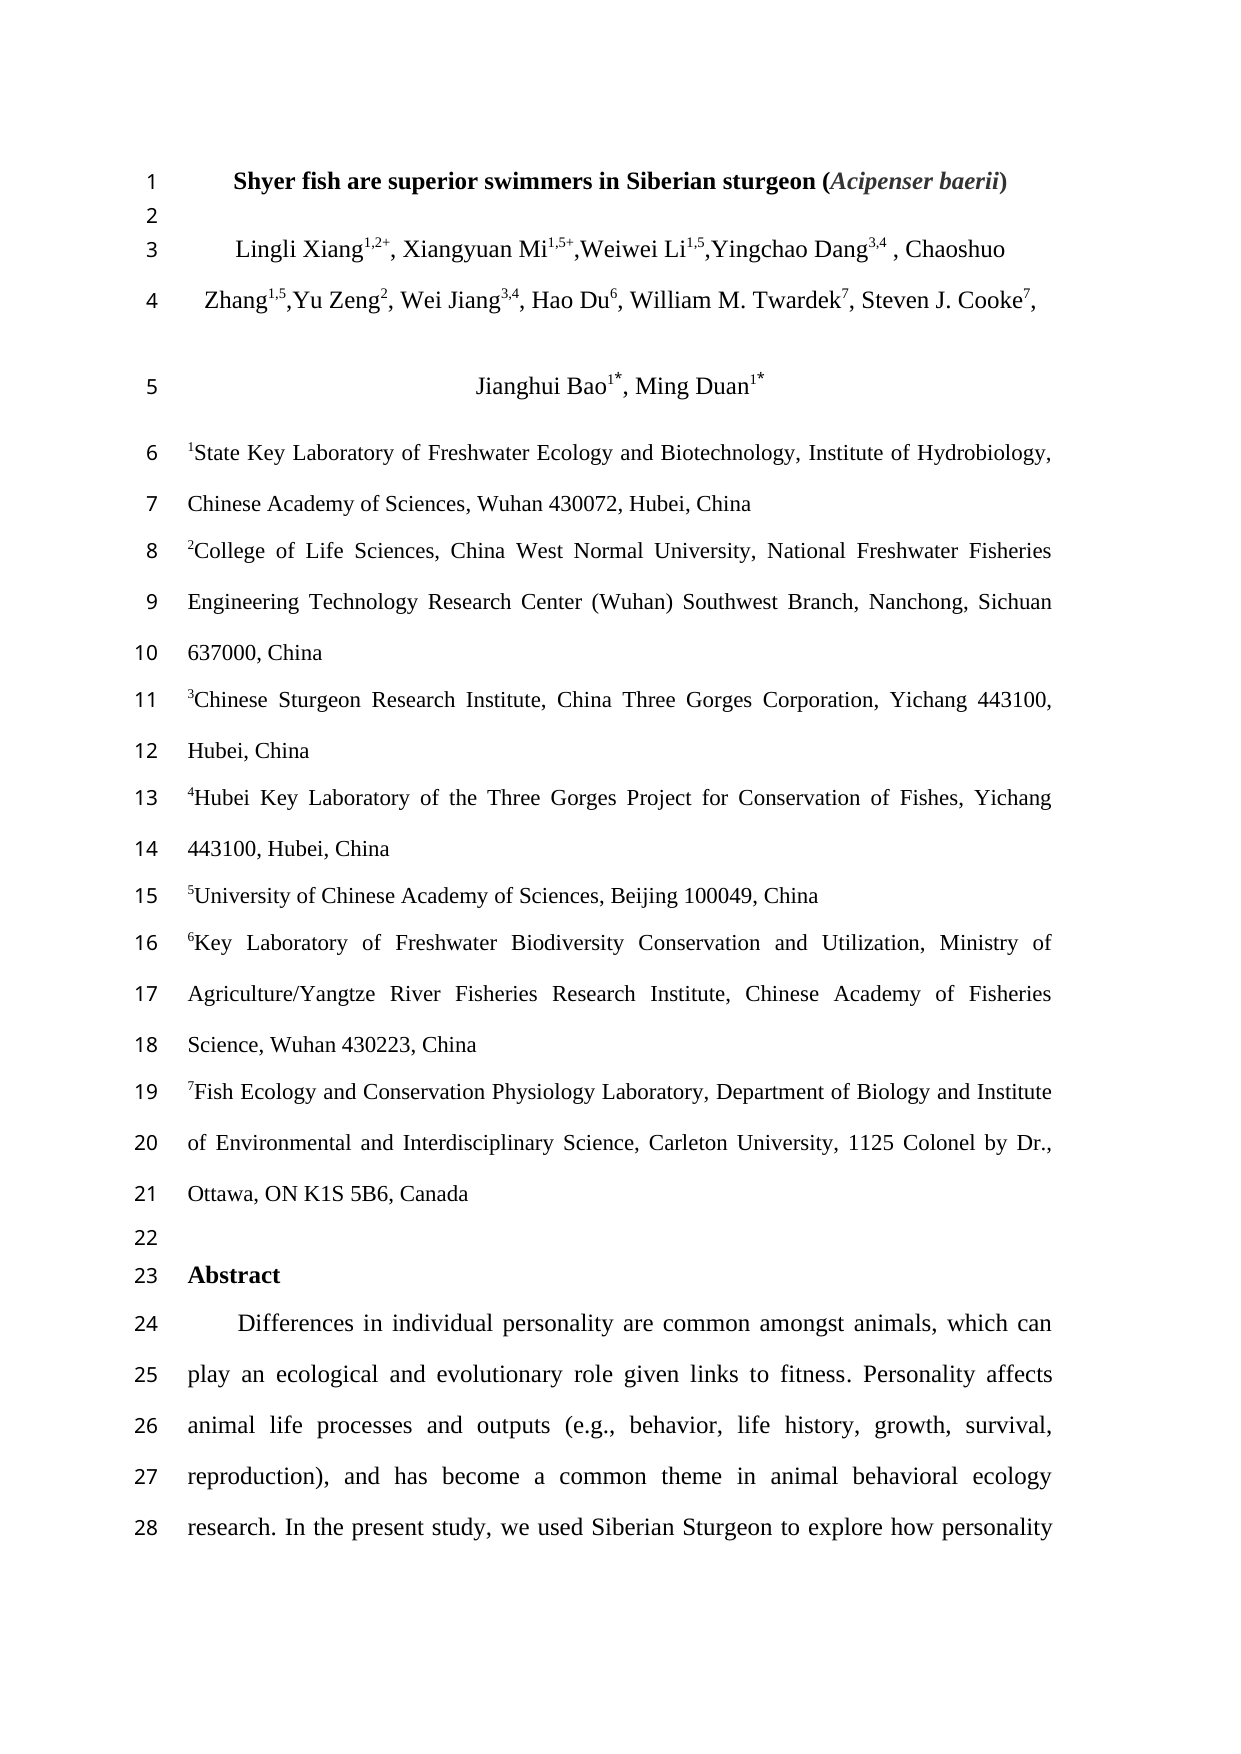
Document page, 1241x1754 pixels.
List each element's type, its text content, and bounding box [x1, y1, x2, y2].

text 4Hubei Key Laboratory of the Three Gorges Project for Conservation of Fishes, Yichang 443100, Hubei, China [187, 781, 1053, 865]
text 2College of Life Sciences, China West Normal University, National Freshwater Fisheries Engineering Technology Research Center (Wuhan) Southwest Branch, Nanchong, Sichuan 637000, China [187, 533, 1053, 669]
text 1State Key Laboratory of Freshwater Ecology and Biotechnology, Institute of Hydrobiology, Chinese Academy of Sciences, Wuhan 430072, Hubei, China [187, 436, 1053, 520]
text 3Chinese Sturgeon Research Institute, China Three Gorges Corporation, Yichang 443100, Hubei, China [187, 682, 1053, 767]
text 6Key Laboratory of Freshwater Biodiversity Conservation and Utilization, Ministry of Agriculture/Yangtze River Fisheries Research Institute, Chinese Academy of Fisheries Science, Wuhan 430223, China [187, 926, 1053, 1061]
text Shyer fish are superior swimmers in Siberian sturgeon (Acipenser baerii) [187, 164, 1053, 198]
text 5University of Chinese Academy of Sciences, Beijing 100049, China [187, 878, 1053, 912]
text Abstract [187, 1257, 1053, 1291]
text 7Fish Ecology and Conservation Physiology Laboratory, Department of Biology and Institute of Environmental and Interdisciplinary Science, Carleton University, 1125 Colonel by Dr., Ottawa, ON K1S 5B6, Canada [187, 1074, 1053, 1210]
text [187, 1306, 1053, 1543]
text Lingli Xiang1,2+, Xiangyuan Mi1,5+,Weiwei Li1,5,Yingchao Dang3,4 , Chaoshuo Zhang1,5,Yu Zeng2, Wei Jiang3,4, Hao Du6, William M. Twardek7, Steven J. Cooke7, Jianghui Bao1*, Ming Duan1* [187, 232, 1053, 418]
